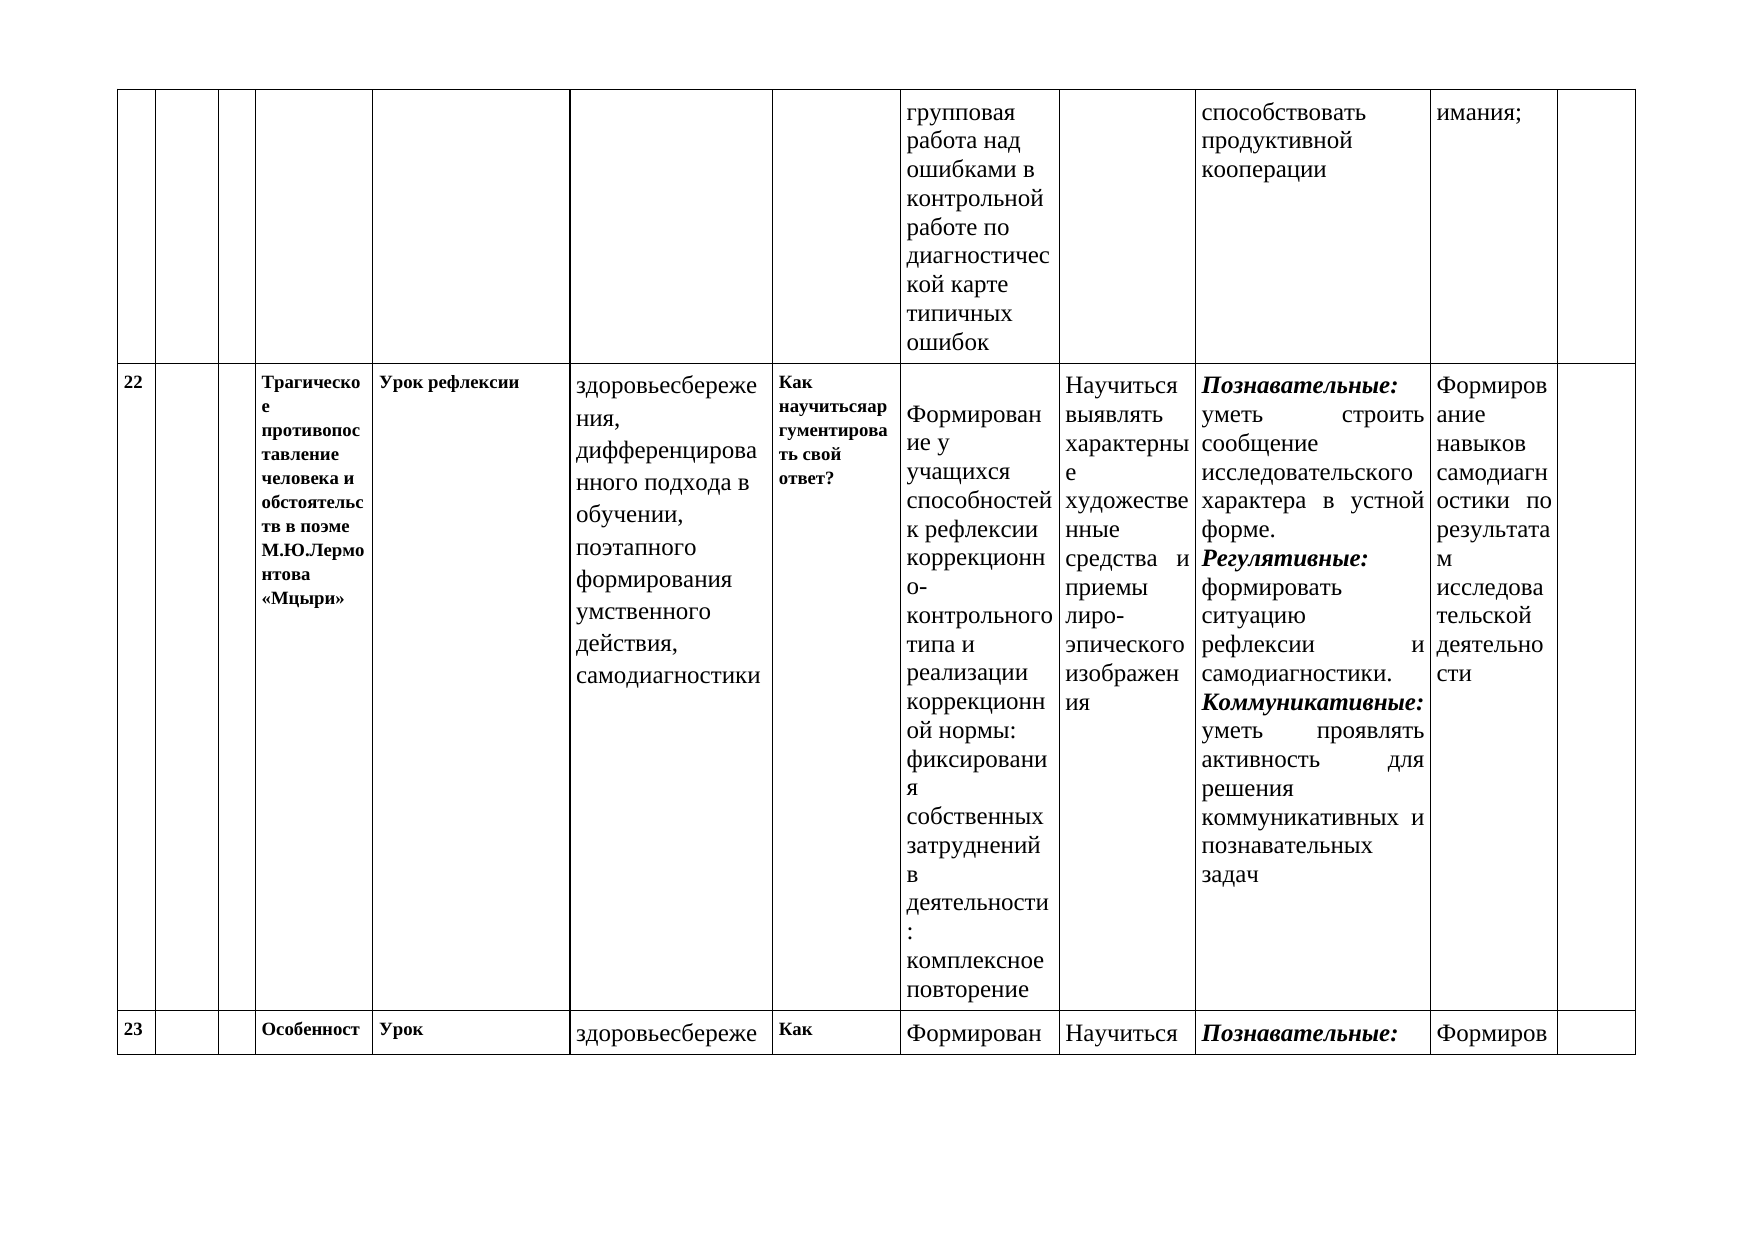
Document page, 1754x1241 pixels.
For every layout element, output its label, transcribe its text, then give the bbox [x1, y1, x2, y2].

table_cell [571, 90, 772, 362]
table_cell [1558, 90, 1635, 362]
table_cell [773, 1011, 900, 1053]
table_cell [373, 1011, 569, 1053]
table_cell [1431, 1011, 1557, 1053]
table_cell [156, 364, 218, 1009]
table_cell 23 [118, 1011, 155, 1053]
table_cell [1060, 90, 1195, 362]
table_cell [1060, 1011, 1195, 1053]
table_cell Познавательные: уметь строить сообщение исследовательского характера в устной форме. Регулятивные: формировать ситуацию рефлексии и самодиагностики. Коммуникативные: уметь проявлять активность для решения коммуникативных и познавательных задач [1196, 364, 1430, 1009]
table_cell 22 [118, 364, 155, 1009]
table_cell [901, 90, 1059, 362]
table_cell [256, 90, 372, 362]
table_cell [373, 90, 569, 362]
table_cell Формирование навыков самодиагностики по результатам исследовательской деятельности [1431, 364, 1557, 1009]
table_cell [571, 1011, 772, 1053]
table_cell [256, 1011, 372, 1053]
table_cell Трагическое противопоставление человека и обстоятельств в поэме М.Ю.Лермонтова «Мцыри» [256, 364, 372, 1009]
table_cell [1196, 1011, 1430, 1053]
table_cell [219, 90, 255, 362]
table_cell Научиться выявлять характерные художественные средства и приемы лиро-эпического изображения [1060, 364, 1195, 1009]
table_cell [1431, 90, 1557, 362]
table_cell 21 [118, 90, 155, 362]
table_cell здоровьесбережения, дифференцированного подхода в обучении, поэтапного формирования умственного действия, самодиагностики [571, 364, 772, 1009]
table_cell [1558, 364, 1635, 1009]
table_cell [219, 1011, 255, 1053]
table_cell Урок рефлексии [373, 364, 569, 1009]
table_cell [156, 90, 218, 362]
table_cell [1558, 1011, 1635, 1053]
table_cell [901, 1011, 1059, 1053]
table_cell Как научитьсяаргументировать свой ответ? [773, 364, 900, 1009]
table_cell [219, 364, 255, 1009]
table_cell [156, 1011, 218, 1053]
table_cell Формирование у учащихся способностей к рефлексии коррекционно-контрольного типа и реализации коррекционной нормы: фиксирования собственных затруднений в деятельности: комплексное повторение [901, 364, 1059, 1009]
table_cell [1196, 90, 1430, 362]
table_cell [773, 90, 900, 362]
